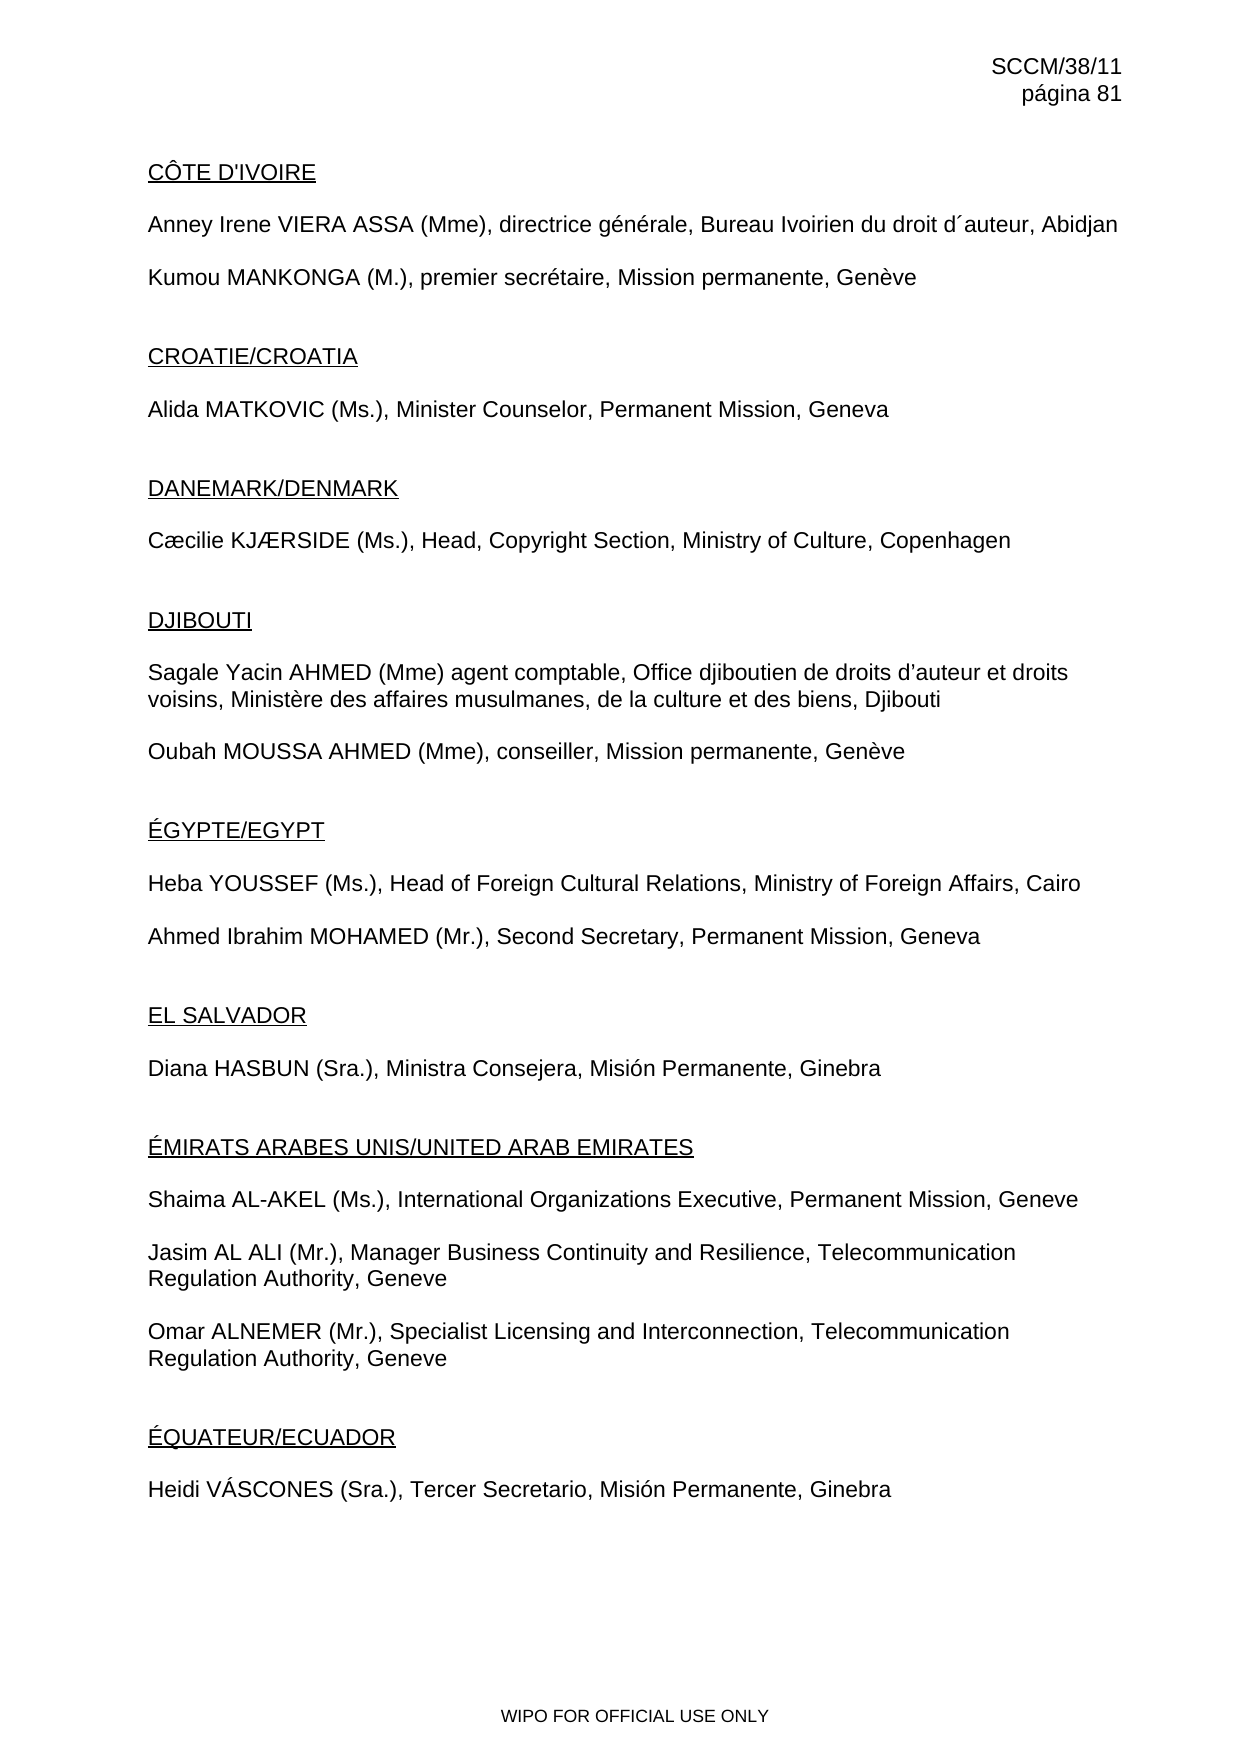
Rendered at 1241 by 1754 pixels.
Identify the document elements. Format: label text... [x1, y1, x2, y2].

text Oubah MOUSSA AHMED (Mme), conseiller, Mission permanente, Genève [148, 738, 1122, 765]
text CROATIE/CROATIA [148, 343, 1122, 369]
text EL SALVADOR [148, 1002, 1122, 1028]
text Alida MATKOVIC (Ms.), Minister Counselor, Permanent Mission, Geneva [148, 396, 1122, 422]
text ÉMIRATS ARABES UNIS/UNITED ARAB EMIRATES [148, 1134, 1122, 1160]
text CÔTE D'IVOIRE [148, 158, 1122, 185]
text Jasim AL ALI (Mr.), Manager Business Continuity and Resilience, Telecommunication Regulation Authority, Geneve [148, 1239, 1122, 1292]
text ÉQUATEUR/ECUADOR [148, 1423, 1122, 1450]
text ÉGYPTE/EGYPT [148, 817, 1122, 844]
text Heba YOUSSEF (Ms.), Head of Foreign Cultural Relations, Ministry of Foreign Affairs, Cairo [148, 870, 1122, 896]
text Kumou MANKONGA (M.), premier secrétaire, Mission permanente, Genève [148, 264, 1122, 290]
text Omar ALNEMER (Mr.), Specialist Licensing and Interconnection, Telecommunication Regulation Authority, Geneve [148, 1318, 1122, 1371]
text DANEMARK/DENMARK [148, 475, 1122, 501]
text Shaima AL-AKEL (Ms.), International Organizations Executive, Permanent Mission, Geneve [148, 1186, 1122, 1213]
text Sagale Yacin AHMED (Mme) agent comptable, Office djiboutien de droits d’auteur et droits voisins, Ministère des affaires musulmanes, de la culture et des biens, Djibouti [148, 659, 1122, 712]
text DJIBOUTI [148, 607, 1122, 633]
text Heidi VÁSCONES (Sra.), Tercer Secretario, Misión Permanente, Ginebra [148, 1476, 1122, 1503]
text Cæcilie KJÆRSIDE (Ms.), Head, Copyright Section, Ministry of Culture, Copenhagen [148, 527, 1122, 554]
text Ahmed Ibrahim MOHAMED (Mr.), Second Secretary, Permanent Mission, Geneva [148, 923, 1122, 949]
text Diana HASBUN (Sra.), Ministra Consejera, Misión Permanente, Ginebra [148, 1054, 1122, 1081]
text Anney Irene VIERA ASSA (Mme), directrice générale, Bureau Ivoirien du droit d´auteur, Abidjan [148, 211, 1122, 238]
